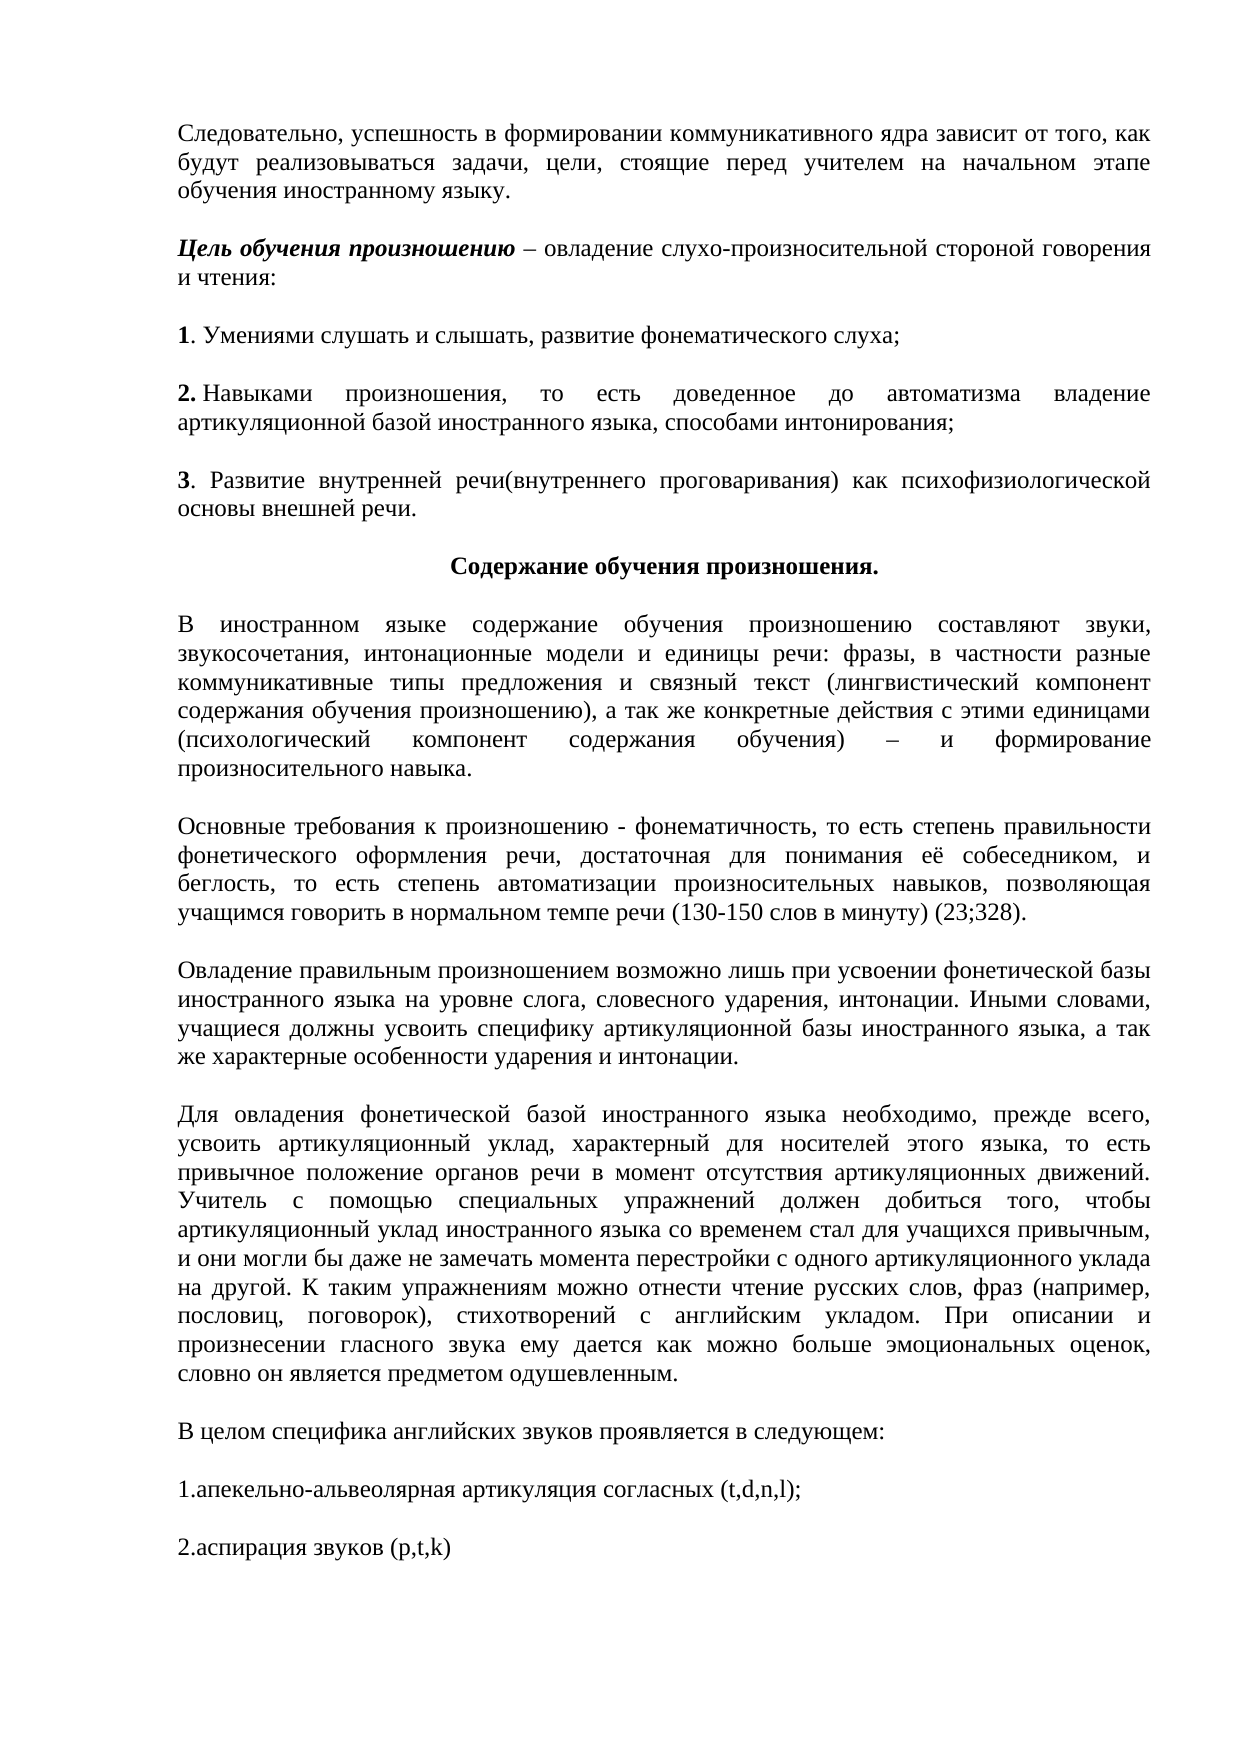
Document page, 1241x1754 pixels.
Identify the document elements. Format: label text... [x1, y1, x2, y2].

text Содержание обучения произношения. [177, 551, 1152, 580]
text Овладение правильным произношением возможно лишь при усвоении фонетической базы иностранного языка на уровне слога, словесного ударения, интонации. Иными словами, учащиеся должны усвоить специфику артикуляционной базы иностранного языка, а так же характерные особенности ударения и интонации. [177, 955, 1152, 1070]
text В целом специфика английских звуков проявляется в следующем: [177, 1416, 1152, 1445]
text Основные требования к произношению - фонематичность, то есть степень правильности фонетического оформления речи, достаточная для понимания её собеседником, и беглость, то есть степень автоматизации произносительных навыков, позволяющая учащимся говорить в нормальном темпе речи (130-150 слов в минуту) (23;328). [177, 811, 1152, 926]
text 1.апекельно-альвеолярная артикуляция согласных (t,d,n,l); [177, 1474, 1152, 1503]
text 3. Развитие внутренней речи(внутреннего проговаривания) как психофизиологической основы внешней речи. [177, 465, 1152, 522]
text 2. Навыками произношения, то есть доведенное до автоматизма владение артикуляционной базой иностранного языка, способами интонирования; [177, 378, 1152, 436]
text Цель обучения произношению – овладение слухо-произносительной стороной говорения и чтения: [177, 233, 1152, 291]
text 1. Умениями слушать и слышать, развитие фонематического слуха; [177, 320, 1152, 349]
text 2.аспирация звуков (p,t,k) [177, 1532, 1152, 1561]
text В иностранном языке содержание обучения произношению составляют звуки, звукосочетания, интонационные модели и единицы речи: фразы, в частности разные коммуникативные типы предложения и связный текст (лингвистический компонент содержания обучения произношению), а так же конкретные действия с этими единицами (психологический компонент содержания обучения) – и формирование произносительного навыка. [177, 609, 1152, 782]
text Следовательно, успешность в формировании коммуникативного ядра зависит от того, как будут реализовываться задачи, цели, стоящие перед учителем на начальном этапе обучения иностранному языку. [177, 118, 1152, 204]
text Для овладения фонетической базой иностранного языка необходимо, прежде всего, усвоить артикуляционный уклад, характерный для носителей этого языка, то есть привычное положение органов речи в момент отсутствия артикуляционных движений. Учитель с помощью специальных упражнений должен добиться того, чтобы артикуляционный уклад иностранного языка со временем стал для учащихся привычным, и они могли бы даже не замечать момента перестройки с одного артикуляционного уклада на другой. К таким упражнениям можно отнести чтение русских слов, фраз (например, пословиц, поговорок), стихотворений с английским укладом. При описании и произнесении гласного звука ему дается как можно больше эмоциональных оценок, словно он является предметом одушевленным. [177, 1099, 1152, 1387]
